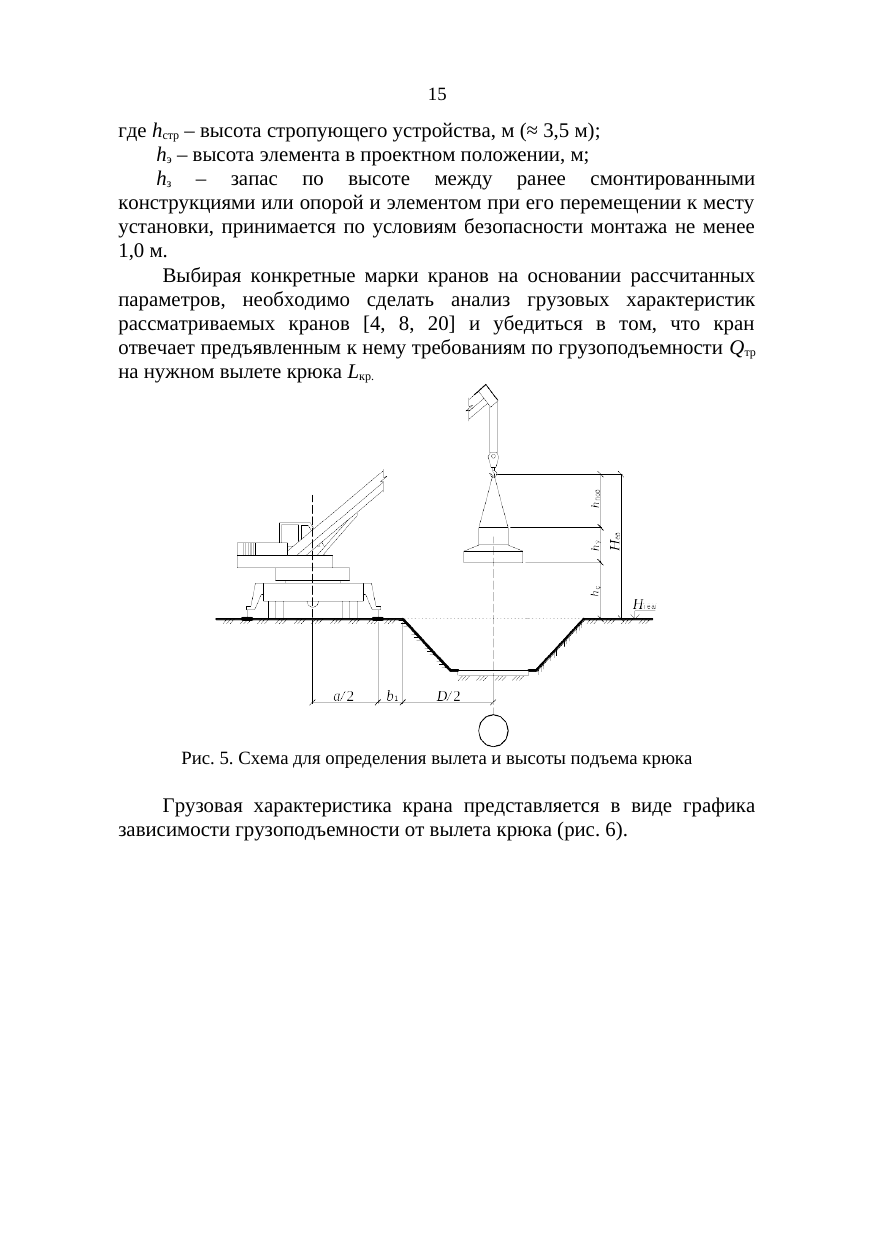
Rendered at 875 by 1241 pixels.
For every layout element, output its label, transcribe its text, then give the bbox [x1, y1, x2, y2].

text Выбирая конкретные марки кранов на основании рассчитанных параметров, необходимо сделать анализ грузовых характеристик рассматриваемых кранов [4, 8, 20] и убедиться в том, что кран отвечает предъявленным к нему требованиям по грузоподъемности Qтр на нужном вылете крюка Lкр. [118, 262, 756, 383]
text hз – запас по высоте между ранее смонтированными конструкциями или опорой и элементом при его перемещении к месту установки, принимается по условиям безопасности монтажа не менее 1,0 м. [118, 166, 756, 262]
text Грузовая характеристика крана представляется в виде графика зависимости грузоподъемности от вылета крюка (рис. 6). [118, 793, 756, 841]
text где hстр – высота стропующего устройства, м (≈ 3,5 м); [118, 118, 756, 142]
text Рис. 5. Схема для определения вылета и высоты подъема крюка [118, 747, 756, 769]
text hэ – высота элемента в проектном положении, м; [118, 142, 756, 166]
